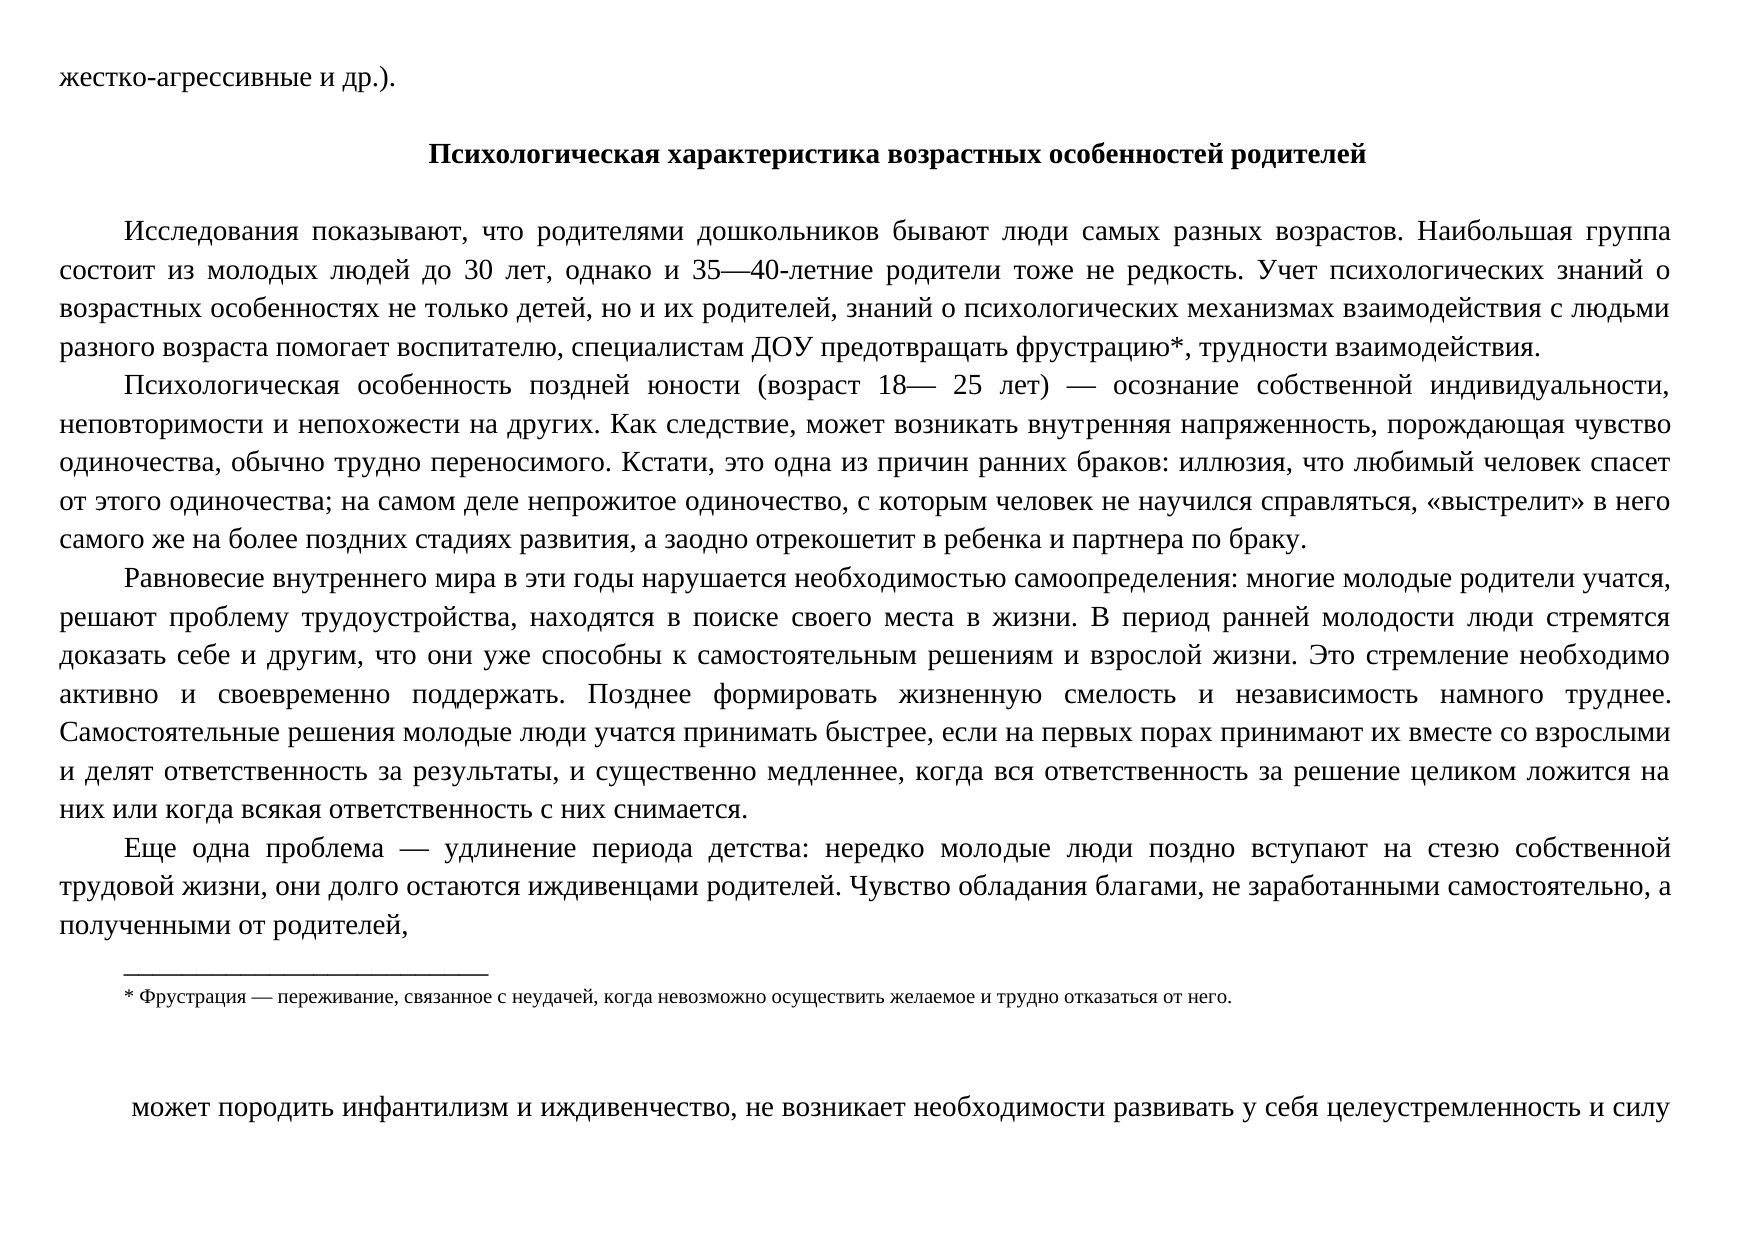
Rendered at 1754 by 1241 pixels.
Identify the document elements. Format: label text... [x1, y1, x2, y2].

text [59, 59, 1672, 93]
text Равновесие внутреннего мира в эти годы нарушается необходимостью самоопределения: многие молодые родители учатся, решают проблему трудоустройства, находятся в поиске своего места в жизни. В период ранней молодости люди стремятся доказать себе и другим, что они уже способны к самостоятельным решениям и взрослой жизни. Это стремление необходимо активно и своевременно поддержать. Позднее формировать жизненную смелость и независимость намного труднее. Самостоятельные решения молодые люди учатся принимать быстрее, если на первых порах принимают их вместе со взрослыми и делят ответственность за результаты, и существенно медленнее, когда вся ответственность за решение целиком ложится на них или когда всякая ответственность с них снимается. [59, 560, 1672, 825]
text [59, 1089, 1672, 1122]
text Психологическая характеристика возрастных особенностей родителей [59, 136, 1672, 170]
text Психологическая особенность поздней юности (возраст 18— 25 лет) — осознание собственной индивидуальности, неповторимости и непохожести на других. Как следствие, может возникать внутренняя напряженность, порождающая чувство одиночества, обычно трудно переносимого. Кстати, это одна из причин ранних браков: иллюзия, что любимый человек спасет от этого одиночества; на самом деле непрожитое одиночество, с которым человек не научился справляться, «выстрелит» в него самого же на более поздних стадиях развития, а заодно отрекошетит в ребенка и партнера по браку. [59, 367, 1672, 555]
text * Фрустрация — переживание, связанное с неудачей, когда невозможно осуществить желаемое и трудно отказаться от него. [59, 984, 1672, 1008]
text Исследования показывают, что родителями дошкольников бывают люди самых разных возрастов. Наибольшая группа состоит из молодых людей до 30 лет, однако и 35—40-летние родители тоже не редкость. Учет психологических знаний о возрастных особенностях не только детей, но и их родителей, знаний о психологических механизмах взаимодействия с людьми разного возраста помогает воспитателю, специалистам ДОУ предотвращать фрустрацию*, трудности взаимодействия. [59, 213, 1672, 362]
text Еще одна проблема — удлинение периода детства: нередко молодые люди поздно вступают на стезю собственной трудовой жизни, они долго остаются иждивенцами родителей. Чувство обладания благами, не заработанными самостоятельно, а полученными от родителей, [59, 830, 1672, 941]
text _________________________ [59, 946, 1672, 979]
